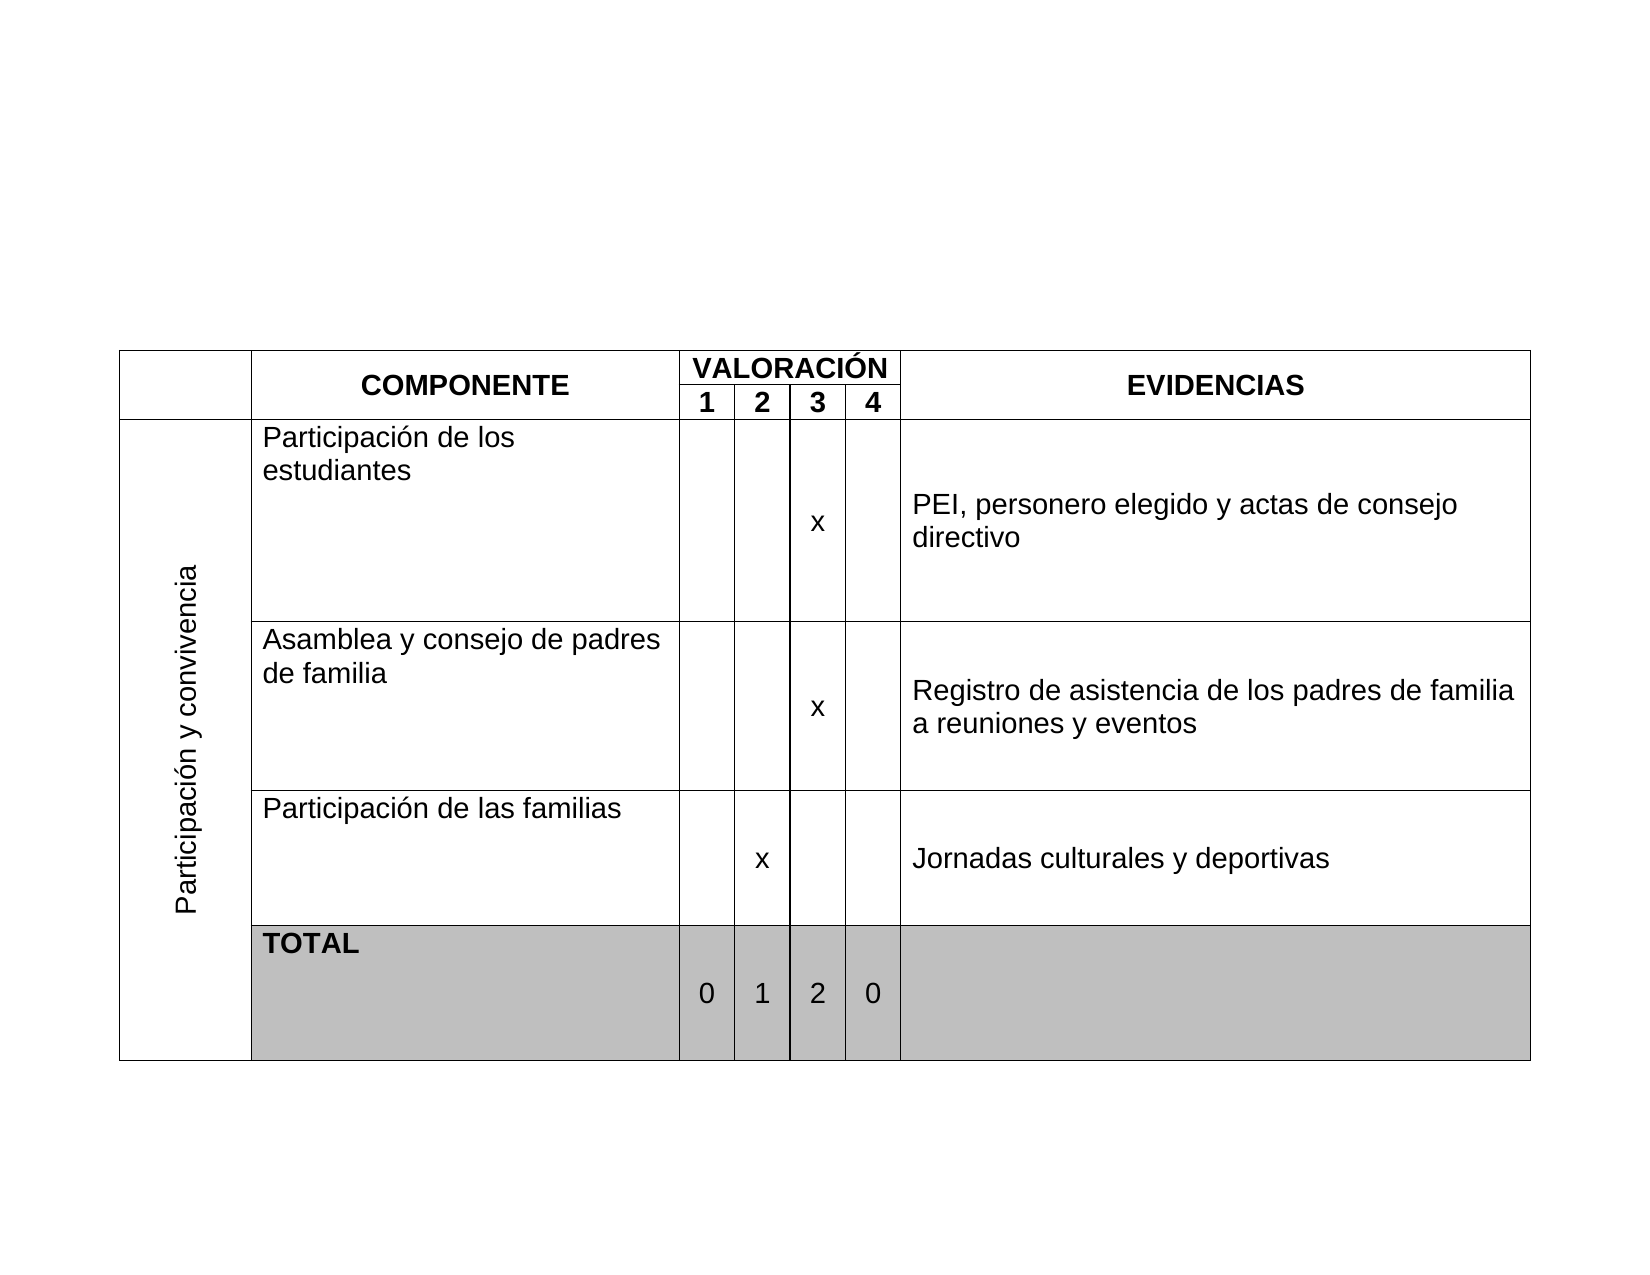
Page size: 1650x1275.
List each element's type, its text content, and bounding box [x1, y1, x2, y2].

table_cell [680, 622, 734, 790]
table_cell Asamblea y consejo de padres de familia [252, 622, 679, 790]
table_cell x [791, 420, 845, 621]
table_header COMPONENTE [252, 351, 679, 419]
table_cell Participación y convivencia [120, 420, 251, 1060]
table_cell [735, 420, 789, 621]
table_cell [846, 622, 900, 790]
table_cell x [791, 622, 845, 790]
table_cell 1 [680, 385, 734, 419]
table_cell Registro de asistencia de los padres de familia a reuniones y eventos [901, 622, 1530, 790]
table_cell [846, 791, 900, 925]
table_header VALORACIÓN [680, 351, 900, 384]
table_cell [735, 622, 789, 790]
table_cell 2 [735, 385, 789, 419]
table_cell Participación de las familias [252, 791, 679, 925]
table_cell 2 [791, 926, 845, 1060]
table_cell Jornadas culturales y deportivas [901, 791, 1530, 925]
table_cell [680, 791, 734, 925]
table_cell [791, 791, 845, 925]
table_cell [901, 926, 1530, 1060]
table_cell 3 [791, 385, 845, 419]
table_cell 0 [846, 926, 900, 1060]
table_header EVIDENCIAS [901, 351, 1530, 419]
table_cell [846, 420, 900, 621]
table_cell 4 [846, 385, 900, 419]
table_cell [680, 420, 734, 621]
table_cell 0 [680, 926, 734, 1060]
table_cell PEI, personero elegido y actas de consejo directivo [901, 420, 1530, 621]
table_cell 1 [735, 926, 789, 1060]
table_cell Participación de los estudiantes [252, 420, 679, 621]
table_cell x [735, 791, 789, 925]
table_header [120, 351, 251, 419]
table_cell TOTAL [252, 926, 679, 1060]
